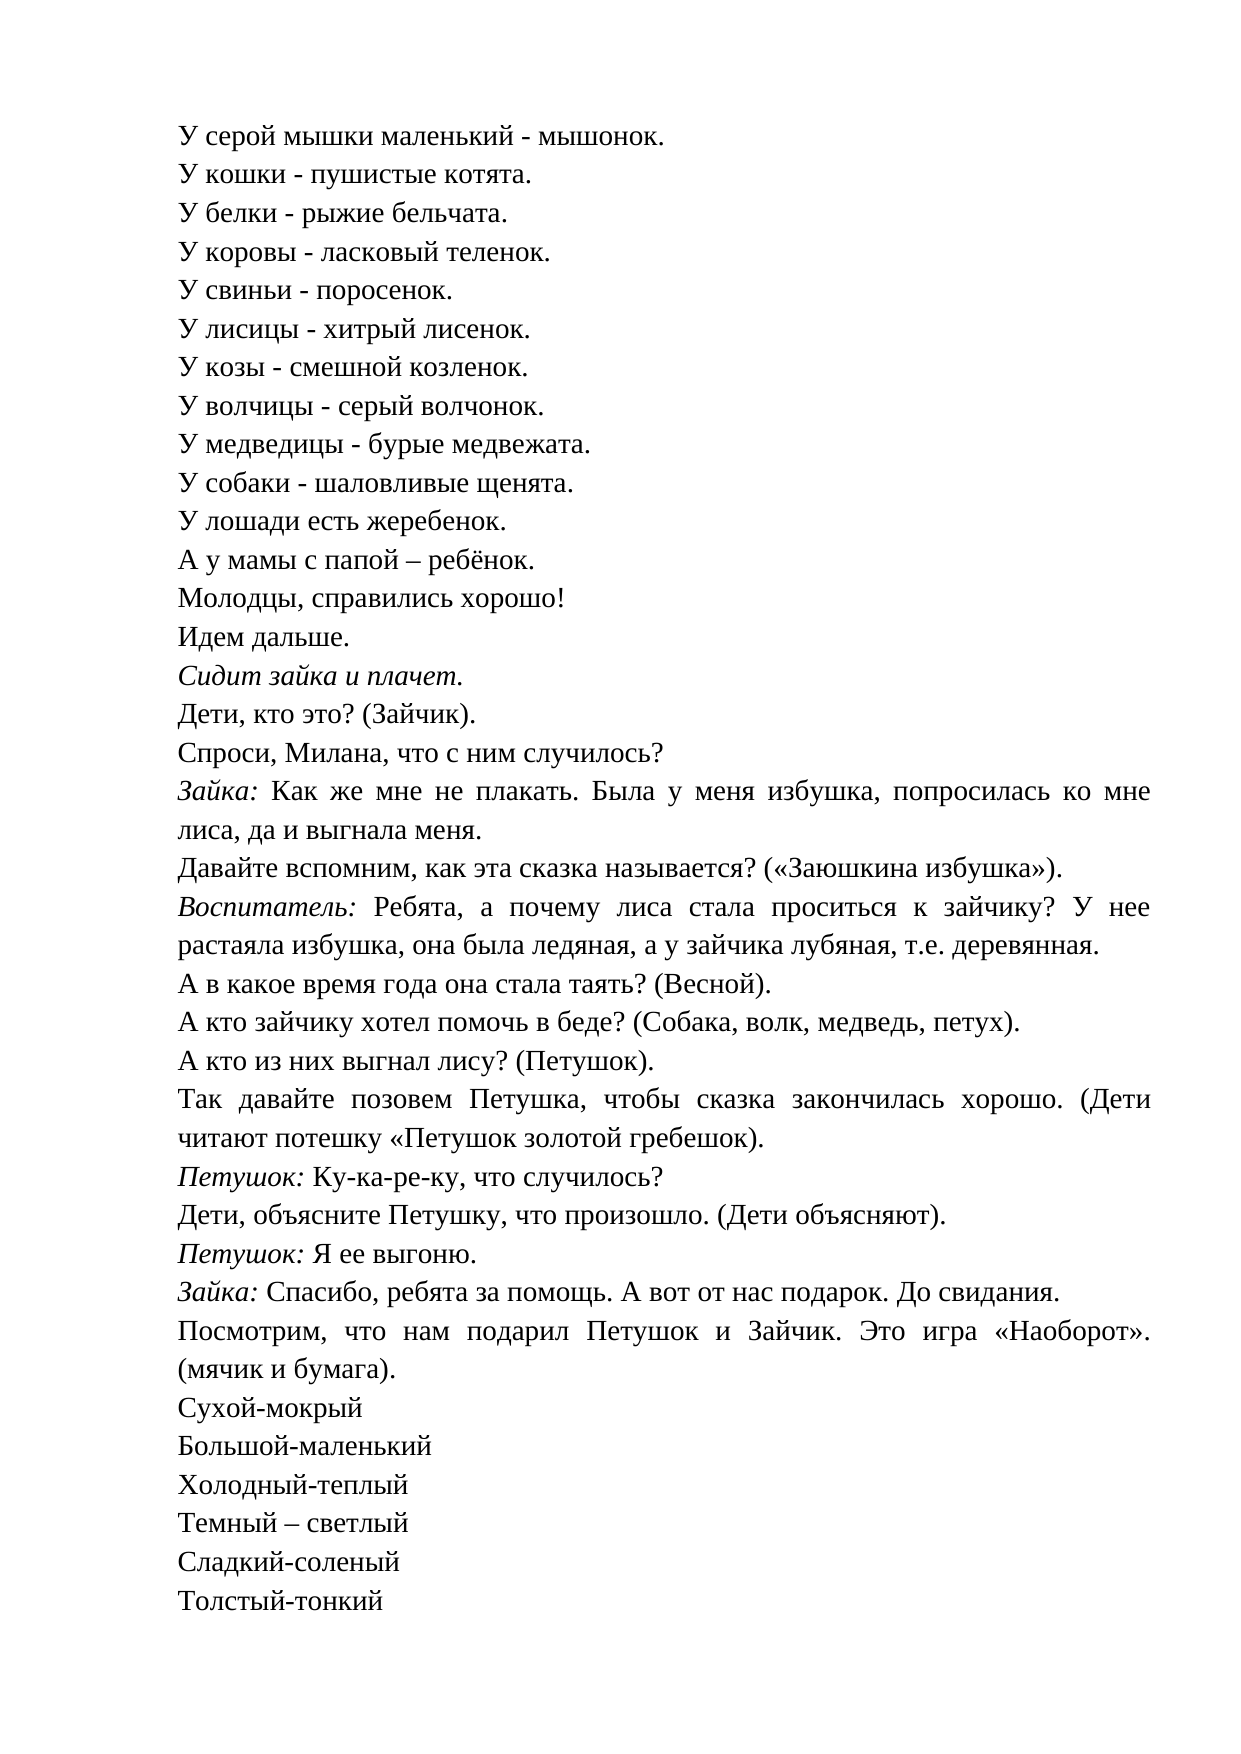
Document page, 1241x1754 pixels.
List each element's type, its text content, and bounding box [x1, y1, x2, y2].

text Идем дальше. [177, 619, 1152, 653]
text Зайка: Как же мне не плакать. Была у меня избушка, попросилась ко мне лиса, да и выгнала меня. [177, 773, 1152, 845]
text У медведицы - бурые медвежата. [177, 426, 1152, 460]
text Спроси, Милана, что с ним случилось? [177, 735, 1152, 768]
text У волчицы - серый волчонок. [177, 388, 1152, 421]
text А кто из них выгнал лису? (Петушок). [177, 1043, 1152, 1077]
text Дети, кто это? (Зайчик). [177, 696, 1152, 730]
text Холодный-теплый [177, 1467, 1152, 1501]
text А у мамы с папой – ребёнок. [177, 542, 1152, 576]
text Темный – светлый [177, 1506, 1152, 1539]
text Дети, объясните Петушку, что произошло. (Дети объясняют). [177, 1197, 1152, 1231]
text Петушок: Я ее выгоню. [177, 1236, 1152, 1269]
text Молодцы, справились хорошо! [177, 581, 1152, 614]
text Большой-маленький [177, 1428, 1152, 1462]
text Толстый-тонкий [177, 1583, 1152, 1616]
text У коровы - ласковый теленок. [177, 234, 1152, 267]
text У белки - рыжие бельчата. [177, 195, 1152, 229]
text Так давайте позовем Петушка, чтобы сказка закончилась хорошо. (Дети читают потешку «Петушок золотой гребешок). [177, 1082, 1152, 1154]
text А в какое время года она стала таять? (Весной). [177, 966, 1152, 999]
text Сухой-мокрый [177, 1390, 1152, 1423]
text У свиньи - поросенок. [177, 272, 1152, 306]
text У козы - смешной козленок. [177, 349, 1152, 383]
text Давайте вспомним, как эта сказка называется? («Заюшкина избушка»). [177, 850, 1152, 884]
text Воспитатель: Ребята, а почему лиса стала проситься к зайчику? У нее растаяла избушка, она была ледяная, а у зайчика лубяная, т.е. деревянная. [177, 889, 1152, 961]
text У лисицы - хитрый лисенок. [177, 311, 1152, 344]
text У серой мышки маленький - мышонок. [177, 118, 1152, 152]
text У лошади есть жеребенок. [177, 503, 1152, 537]
text А кто зайчику хотел помочь в беде? (Собака, волк, медведь, петух). [177, 1004, 1152, 1038]
text У собаки - шаловливые щенята. [177, 465, 1152, 498]
text Сладкий-соленый [177, 1544, 1152, 1578]
text Посмотрим, что нам подарил Петушок и Зайчик. Это игра «Наоборот». (мячик и бумага). [177, 1313, 1152, 1385]
text Сидит зайка и плачет. [177, 658, 1152, 691]
text Зайка: Спасибо, ребята за помощь. А вот от нас подарок. До свидания. [177, 1274, 1152, 1308]
text Петушок: Ку-ка-ре-ку, что случилось? [177, 1159, 1152, 1192]
text У кошки - пушистые котята. [177, 157, 1152, 190]
